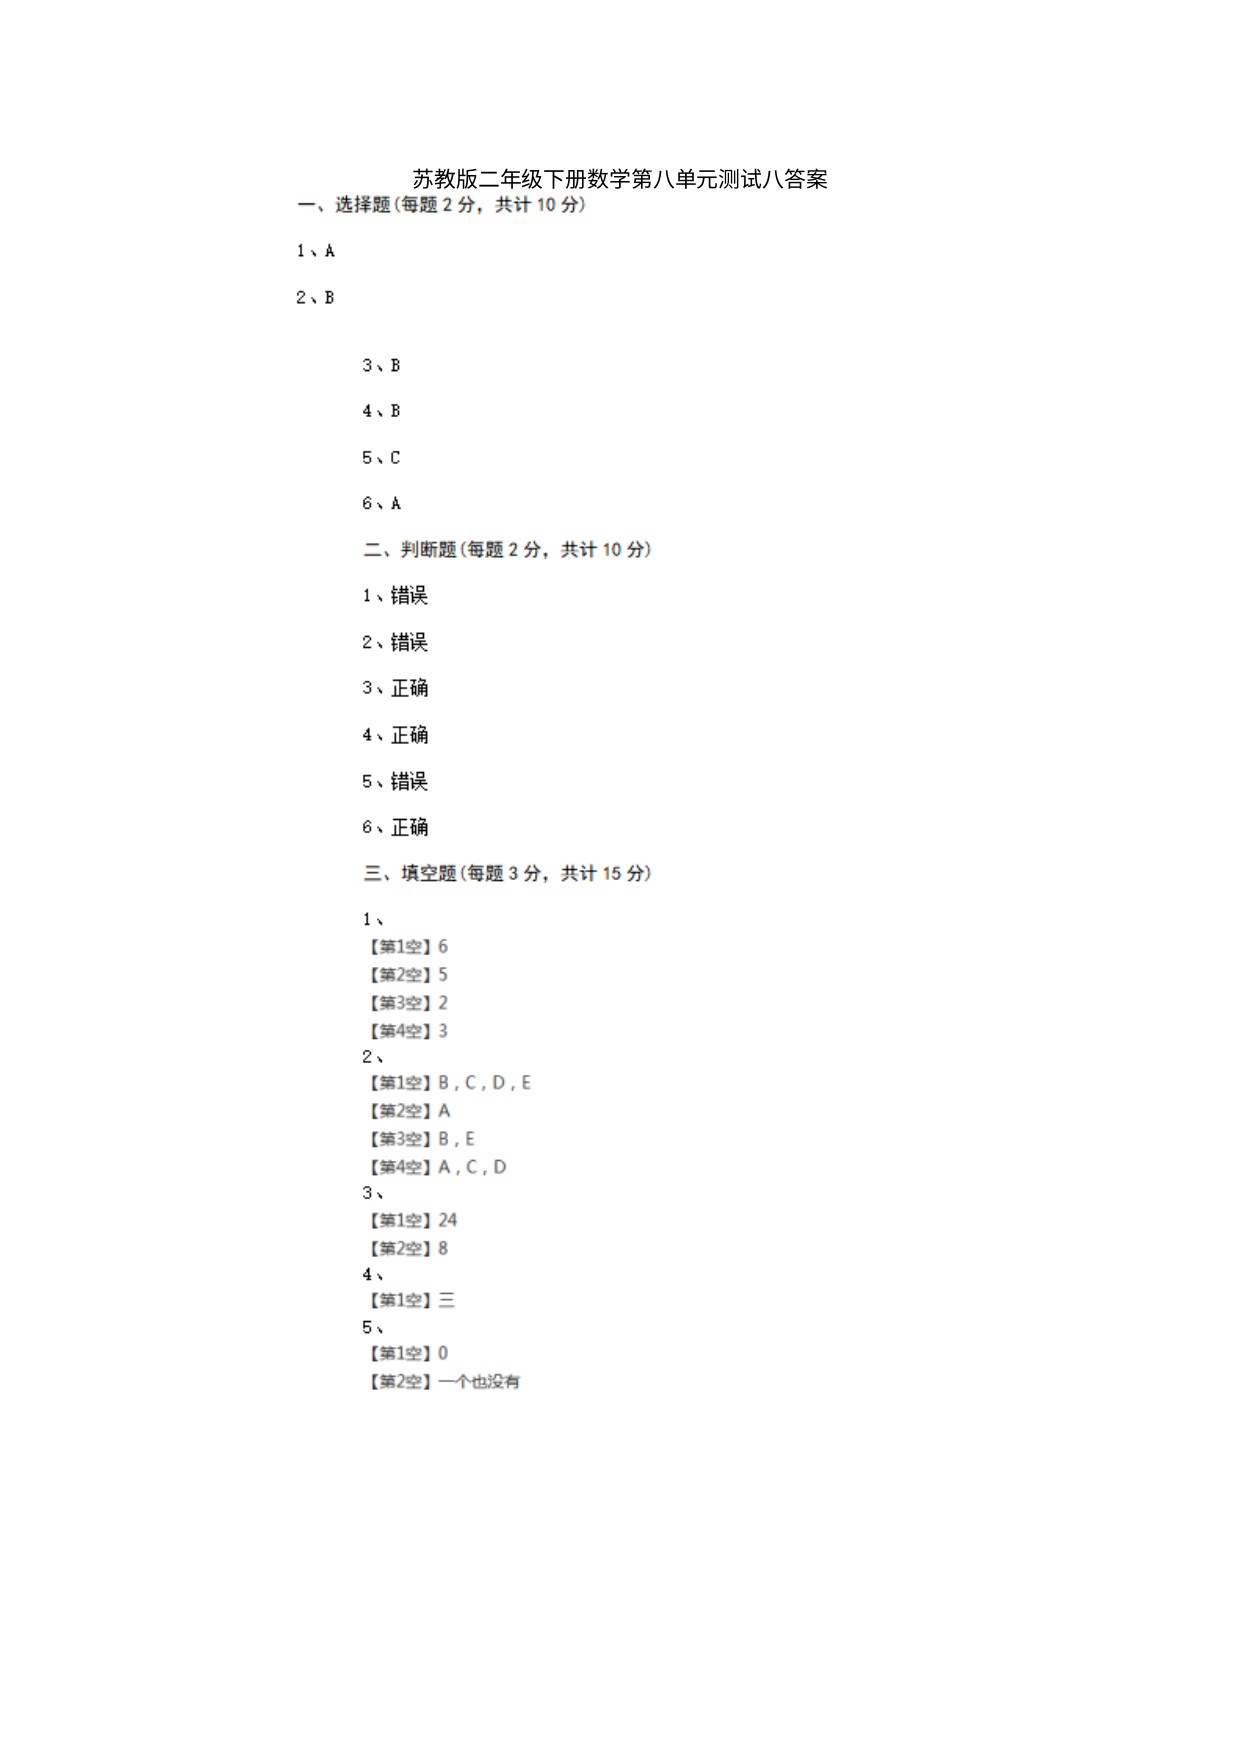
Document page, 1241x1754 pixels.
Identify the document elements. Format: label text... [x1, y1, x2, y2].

text 苏教版二年级下册数学第八单元测试八答案 [187, 162, 1053, 194]
picture [326, 357, 914, 1429]
picture [252, 194, 988, 343]
